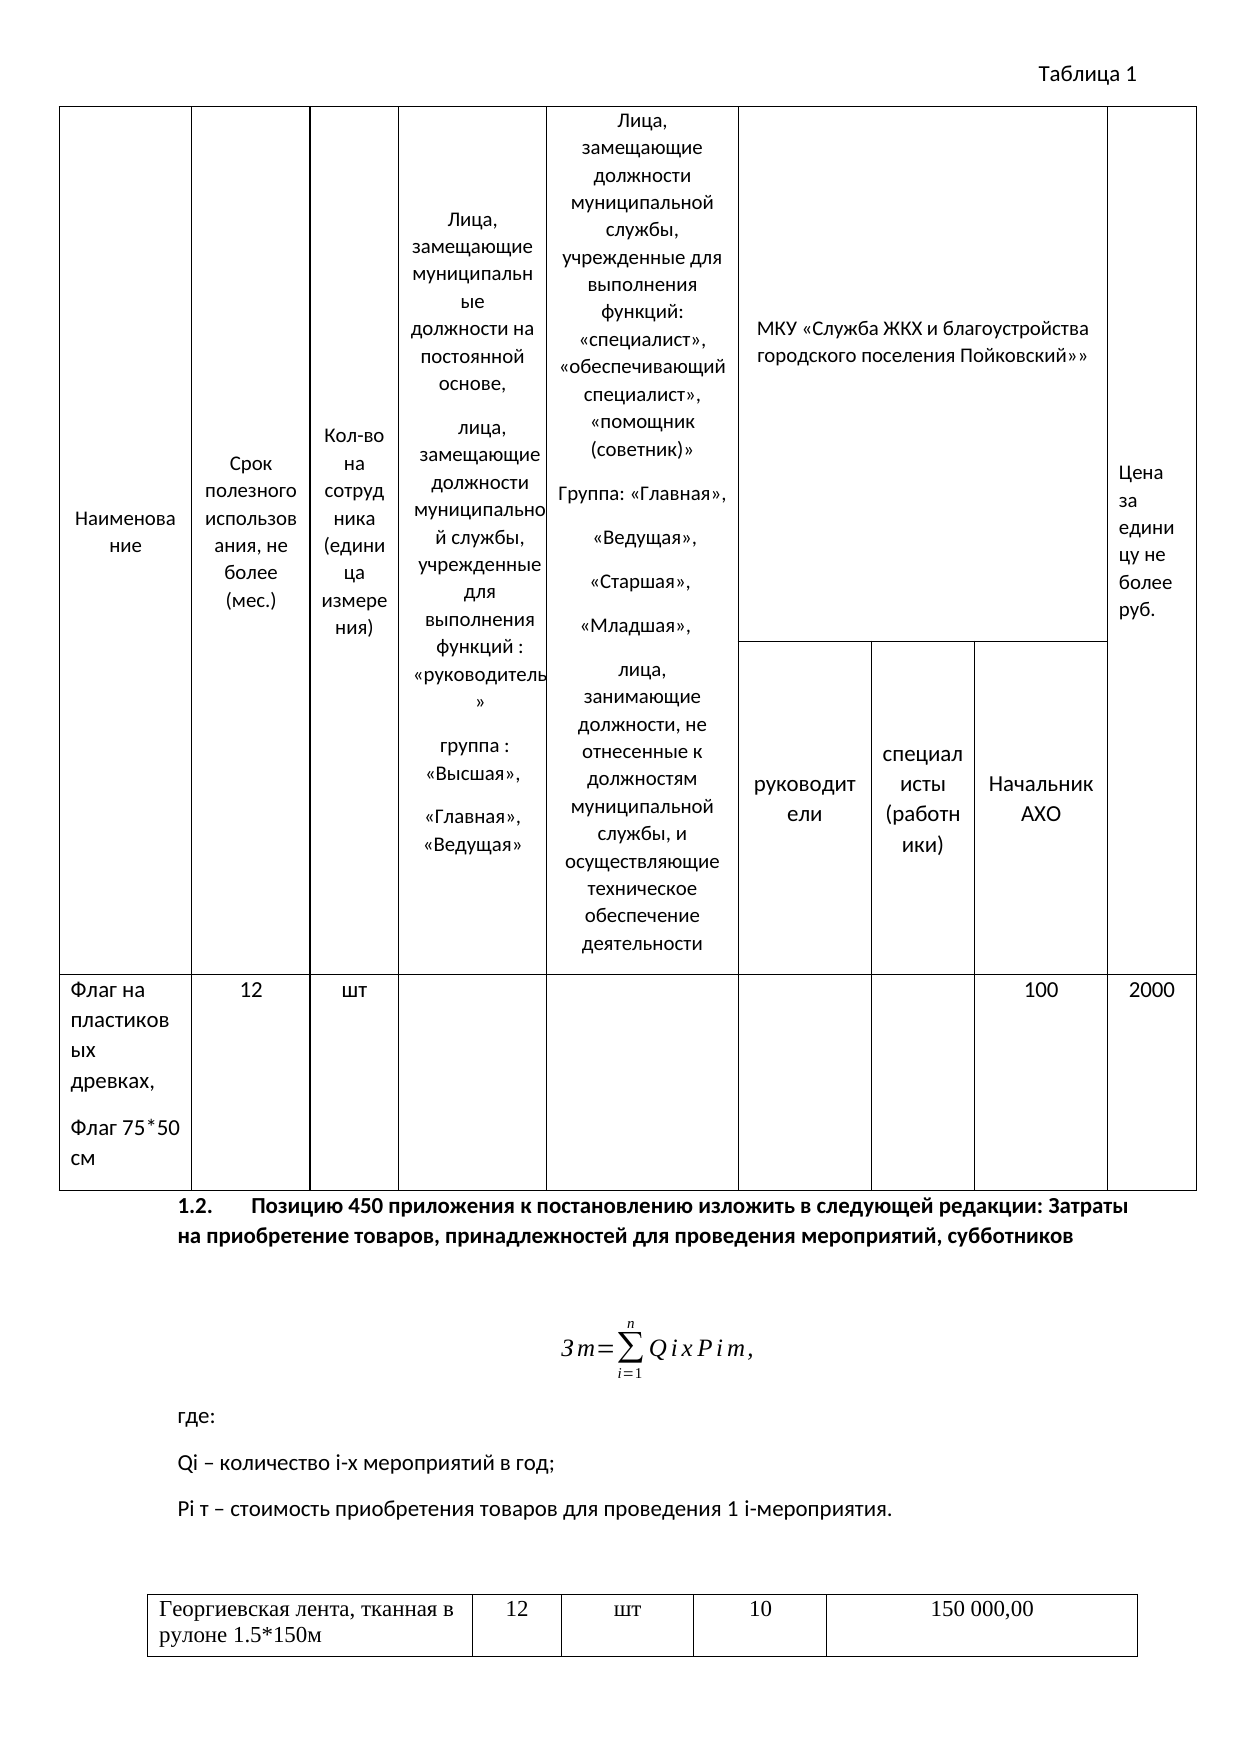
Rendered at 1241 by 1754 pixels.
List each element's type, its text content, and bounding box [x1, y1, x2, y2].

table_cell 12 [192, 975, 309, 1190]
table_cell 2000 [1108, 975, 1196, 1190]
table_cell [872, 975, 974, 1190]
table_cell Начальник АХО [975, 642, 1107, 974]
table_header Наименование [60, 107, 191, 974]
table_header 10 [694, 1595, 826, 1656]
table_header Лица, замещающие муниципальные должности на постоянной основе, лица, замещающие должности муниципальной службы, учрежденные для выполнения функций : «руководитель» группа : «Высшая», «Главная», «Ведущая» [399, 107, 546, 974]
table_header Лица, замещающие должности муниципальной службы, учрежденные для выполнения функций: «специалист», «обеспечивающий специалист», «помощник (советник)» Группа: «Главная», «Ведущая», «Старшая», «Младшая», лица, занимающие должности, не отнесенные к должностям муниципальной службы, и осуществляющие техническое обеспечение деятельности [547, 107, 738, 974]
table_cell [399, 975, 546, 1190]
table_cell [1108, 641, 1196, 974]
table_header Срок полезного использования, не более (мес.) [192, 107, 309, 974]
table_header шт [562, 1595, 693, 1656]
table_header Цена за единицу не более руб. [1108, 107, 1196, 641]
table_cell специалисты (работники) [872, 642, 974, 974]
table_header Георгиевская лента, тканная в рулоне 1.5*150м [148, 1595, 472, 1656]
table_cell [547, 975, 738, 1190]
text Таблица 1 [219, 59, 1137, 87]
table_cell Флаг на пластиковых древках, Флаг 75*50 см [60, 975, 191, 1190]
table_header МКУ «Служба ЖКХ и благоустройства городского поселения Пойковский»» [739, 107, 1107, 641]
text Qi – количество i-х мероприятий в год; [177, 1448, 1137, 1476]
table_cell шт [311, 975, 398, 1190]
text где: [177, 1401, 1137, 1429]
table_header Кол-во на сотрудника (единица измерения) [311, 107, 398, 974]
table_cell 100 [975, 975, 1107, 1190]
text 1.2. Позицию 450 приложения к постановлению изложить в следующей редакции: Затраты на приобретение товаров, принадлежностей для проведения мероприятий, субботников [177, 1191, 1137, 1249]
table_header 150 000,00 [827, 1595, 1137, 1656]
table_header 12 [473, 1595, 561, 1656]
text Pi т – стоимость приобретения товаров для проведения 1 i-мероприятия. [177, 1494, 1137, 1523]
table_cell руководители [739, 642, 871, 974]
table_cell [739, 975, 871, 1190]
